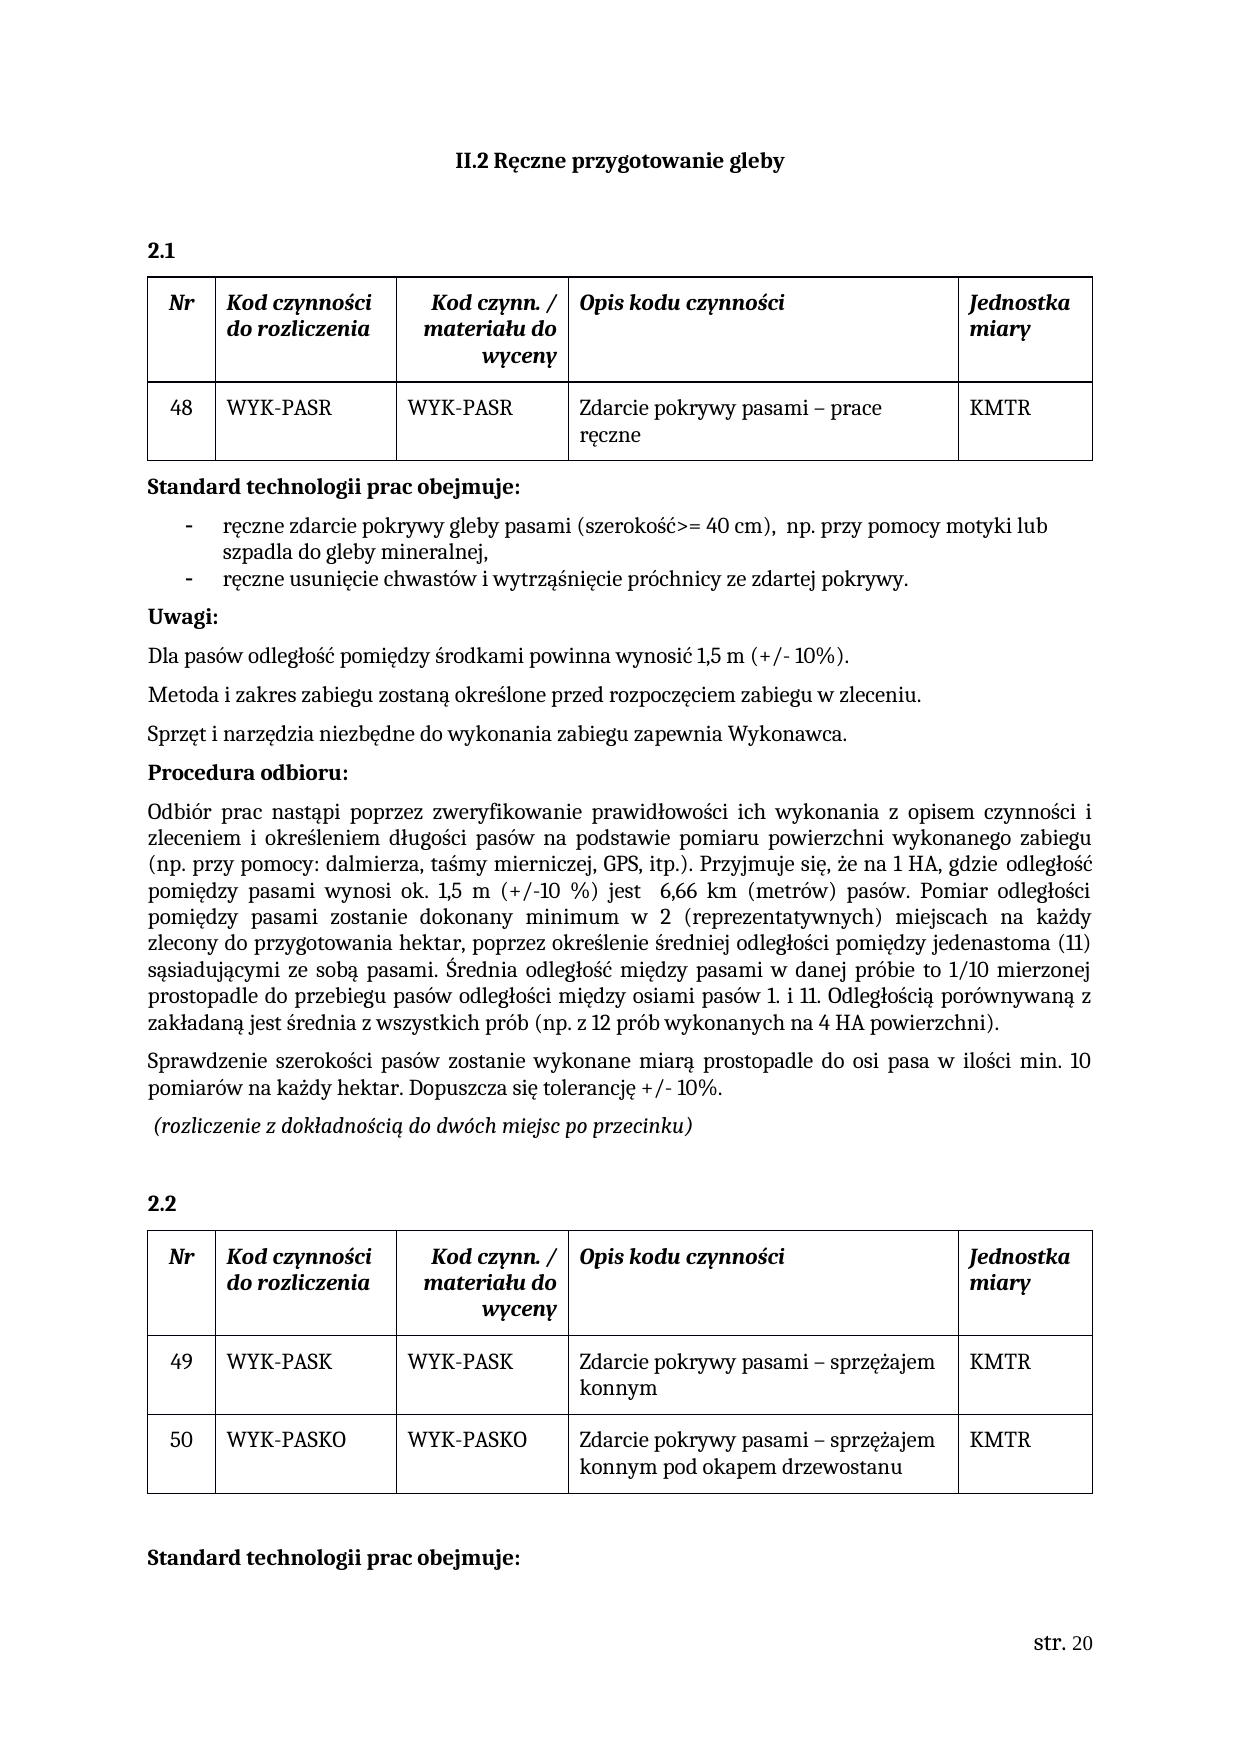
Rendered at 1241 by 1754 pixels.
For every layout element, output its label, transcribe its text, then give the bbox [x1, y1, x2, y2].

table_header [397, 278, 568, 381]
text Standard technologii prac obejmuje: [148, 474, 1093, 500]
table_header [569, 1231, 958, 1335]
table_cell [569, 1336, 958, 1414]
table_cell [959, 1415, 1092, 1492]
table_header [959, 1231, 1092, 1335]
text (rozliczenie z dokładnością do dwóch miejsc po przecinku) [148, 1113, 1093, 1140]
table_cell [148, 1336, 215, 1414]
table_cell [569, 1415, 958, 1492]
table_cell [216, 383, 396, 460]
text II.2 Ręczne przygotowanie gleby [148, 148, 1093, 174]
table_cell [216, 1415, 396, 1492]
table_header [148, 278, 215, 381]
text Sprzęt i narzędzia niezbędne do wykonania zabiegu zapewnia Wykonawca. [148, 721, 1093, 747]
list ręczne zdarcie pokrywy gleby pasami (szerokość>= 40 cm), np. przy pomocy motyki lub szpadla do gleby mineralnej, [185, 513, 1093, 565]
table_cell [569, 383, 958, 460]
text Dla pasów odległość pomiędzy środkami powinna wynosić 1,5 m (+/- 10%). [148, 643, 1093, 669]
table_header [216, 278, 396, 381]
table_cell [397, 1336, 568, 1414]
text Odbiór prac nastąpi poprzez zweryfikowanie prawidłowości ich wykonania z opisem czynności i zleceniem i określeniem długości pasów na podstawie pomiaru powierzchni wykonanego zabiegu (np. przy pomocy: dalmierza, taśmy mierniczej, GPS, itp.). Przyjmuje się, że na 1 HA, gdzie odległość pomiędzy pasami wynosi ok. 1,5 m (+/-10 %) jest 6,66 km (metrów) pasów. Pomiar odległości pomiędzy pasami zostanie dokonany minimum w 2 (reprezentatywnych) miejscach na każdy zlecony do przygotowania hektar, poprzez określenie średniej odległości pomiędzy jedenastoma (11) sąsiadującymi ze sobą pasami. Średnia odległość między pasami w danej próbie to 1/10 mierzonej prostopadle do przebiegu pasów odległości między osiami pasów 1. i 11. Odległością porównywaną z zakładaną jest średnia z wszystkich prób (np. z 12 prób wykonanych na 4 HA powierzchni). [148, 798, 1093, 1036]
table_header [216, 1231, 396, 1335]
text 2.1 [148, 237, 1093, 264]
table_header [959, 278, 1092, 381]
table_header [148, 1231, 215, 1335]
text Uwagi: [148, 604, 1093, 631]
list ręczne usunięcie chwastów i wytrząśnięcie próchnicy ze zdartej pokrywy. [185, 565, 1093, 592]
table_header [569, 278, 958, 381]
text 2.2 [148, 1191, 1093, 1217]
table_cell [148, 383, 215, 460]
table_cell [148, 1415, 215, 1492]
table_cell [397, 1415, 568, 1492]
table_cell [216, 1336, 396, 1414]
text Sprawdzenie szerokości pasów zostanie wykonane miarą prostopadle do osi pasa w ilości min. 10 pomiarów na każdy hektar. Dopuszcza się tolerancję +/- 10%. [148, 1048, 1093, 1101]
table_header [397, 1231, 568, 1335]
text Metoda i zakres zabiegu zostaną określone przed rozpoczęciem zabiegu w zleceniu. [148, 682, 1093, 708]
text Procedura odbioru: [148, 759, 1093, 786]
text Standard technologii prac obejmuje: [148, 1545, 1093, 1571]
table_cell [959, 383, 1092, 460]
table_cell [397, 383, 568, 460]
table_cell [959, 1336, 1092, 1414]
